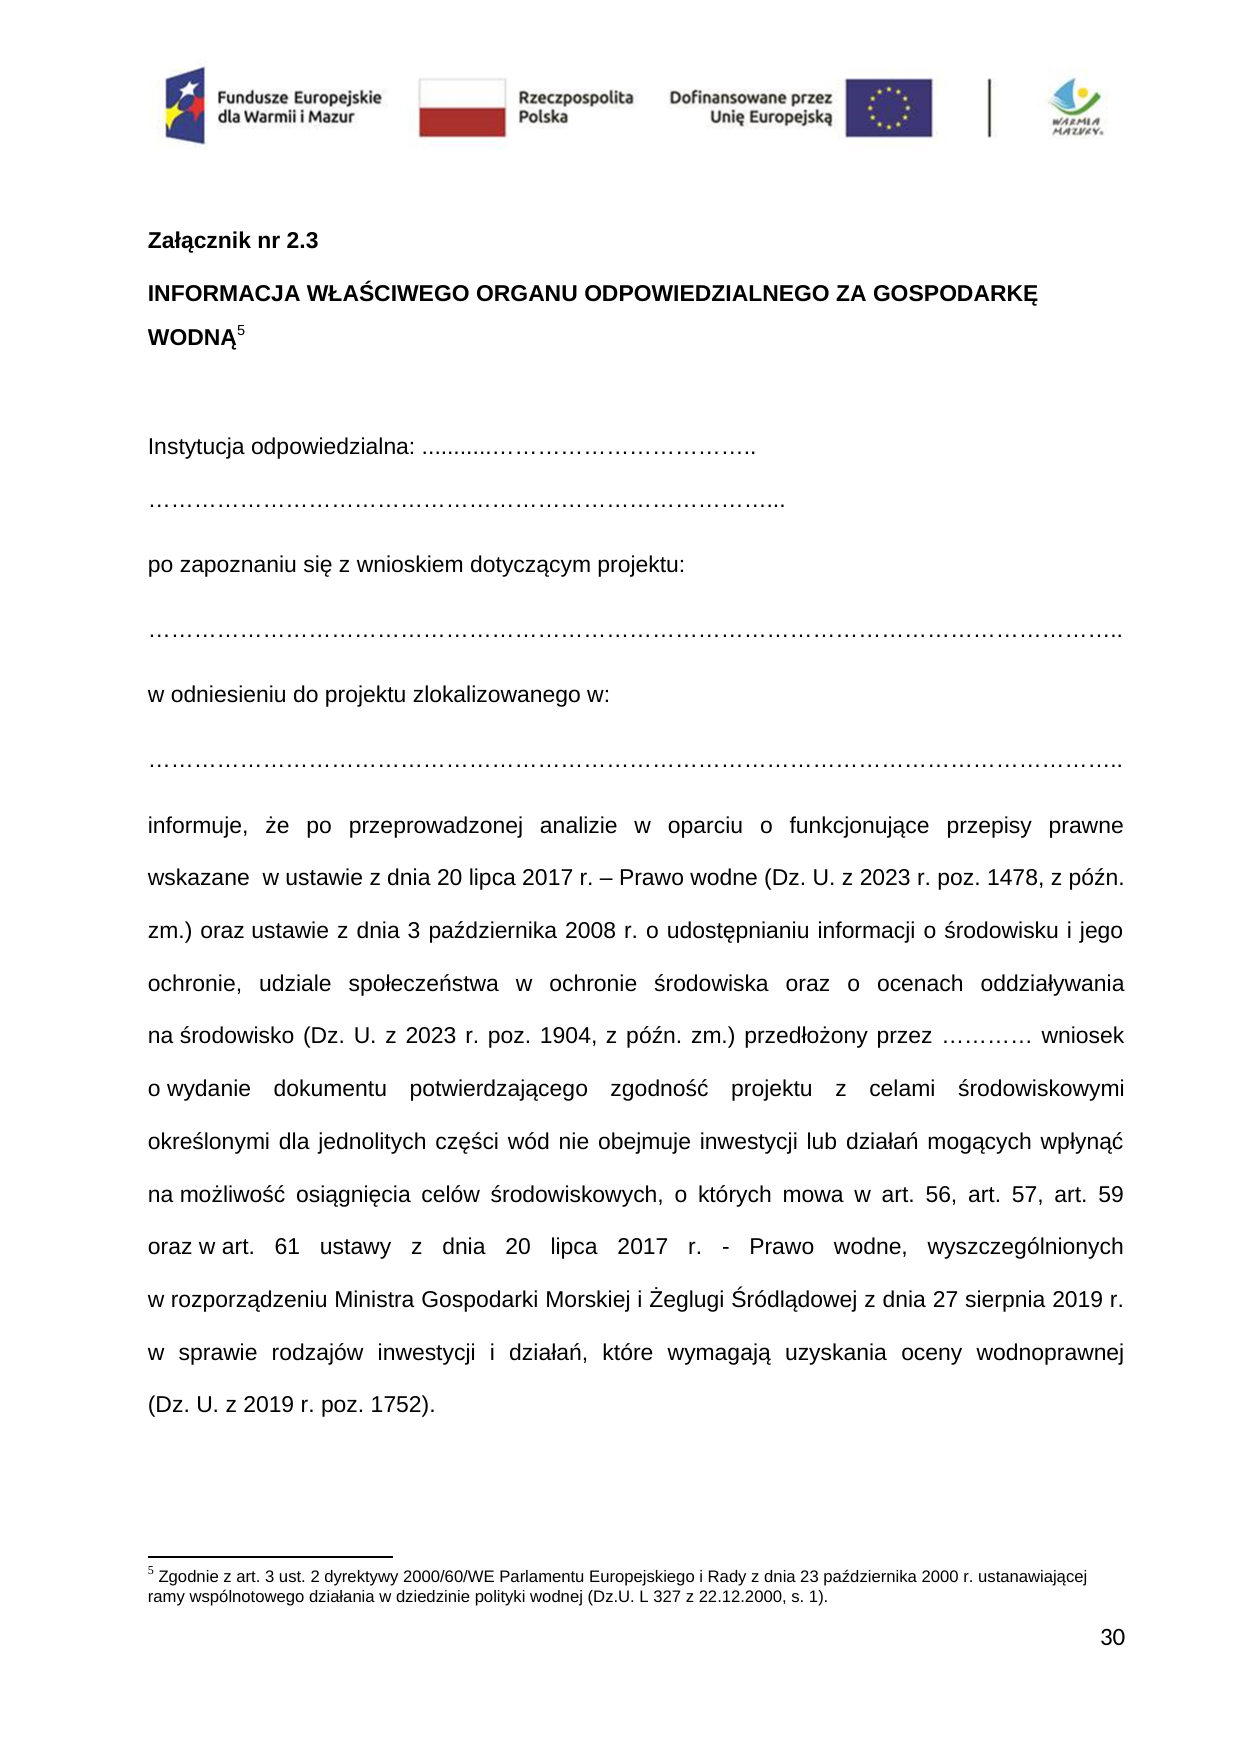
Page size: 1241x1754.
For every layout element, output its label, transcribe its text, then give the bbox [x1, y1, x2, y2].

text WODNĄ [148, 322, 1125, 351]
text informuje, że po przeprowadzonej analizie w oparciu o funkcjonujące przepisy prawne wskazane w ustawie z dnia 20 lipca 2017 r. – Prawo wodne (Dz. U. z 2023 r. poz. 1478, z późn. zm.) oraz ustawie z dnia 3 października 2008 r. o udostępnianiu informacji o środowisku i jego ochronie, udziale społeczeństwa w ochronie środowiska oraz o ocenach oddziaływania na środowisko (Dz. U. z 2023 r. poz. 1904, z późn. zm.) przedłożony przez ………… wniosek o wydanie dokumentu potwierdzającego zgodność projektu z celami środowiskowymi określonymi dla jednolitych części wód nie obejmuje inwestycji lub działań mogących wpłynąć na możliwość osiągnięcia celów środowiskowych, o których mowa w art. 56, art. 57, art. 59 oraz w art. 61 ustawy z dnia 20 lipca 2017 r. - Prawo wodne, wyszczególnionych w rozporządzeniu Ministra Gospodarki Morskiej i Żeglugi Śródlądowej z dnia 27 sierpnia 2019 r. w sprawie rodzajów inwestycji i działań, które wymagają uzyskania oceny wodnoprawnej (Dz. U. z 2019 r. poz. 1752). [148, 812, 1125, 1418]
text w odniesieniu do projektu zlokalizowanego w: [148, 681, 1125, 708]
text INFORMACJA WŁAŚCIWEGO ORGANU ODPOWIEDZIALNEGO ZA GOSPODARKĘ [148, 279, 1125, 306]
text ……………………………………………………………………………………………………………….. [148, 746, 1125, 773]
text ……………………………………………………………………………………………………………….. [148, 616, 1125, 642]
text Załącznik nr 2.3 [148, 227, 1125, 253]
text Instytucja odpowiedzialna: ...........……………………………..………………………………………………………………………... [148, 433, 1125, 512]
picture [147, 48, 1119, 158]
text po zapoznaniu się z wnioskiem dotyczącym projektu: [148, 551, 1125, 577]
